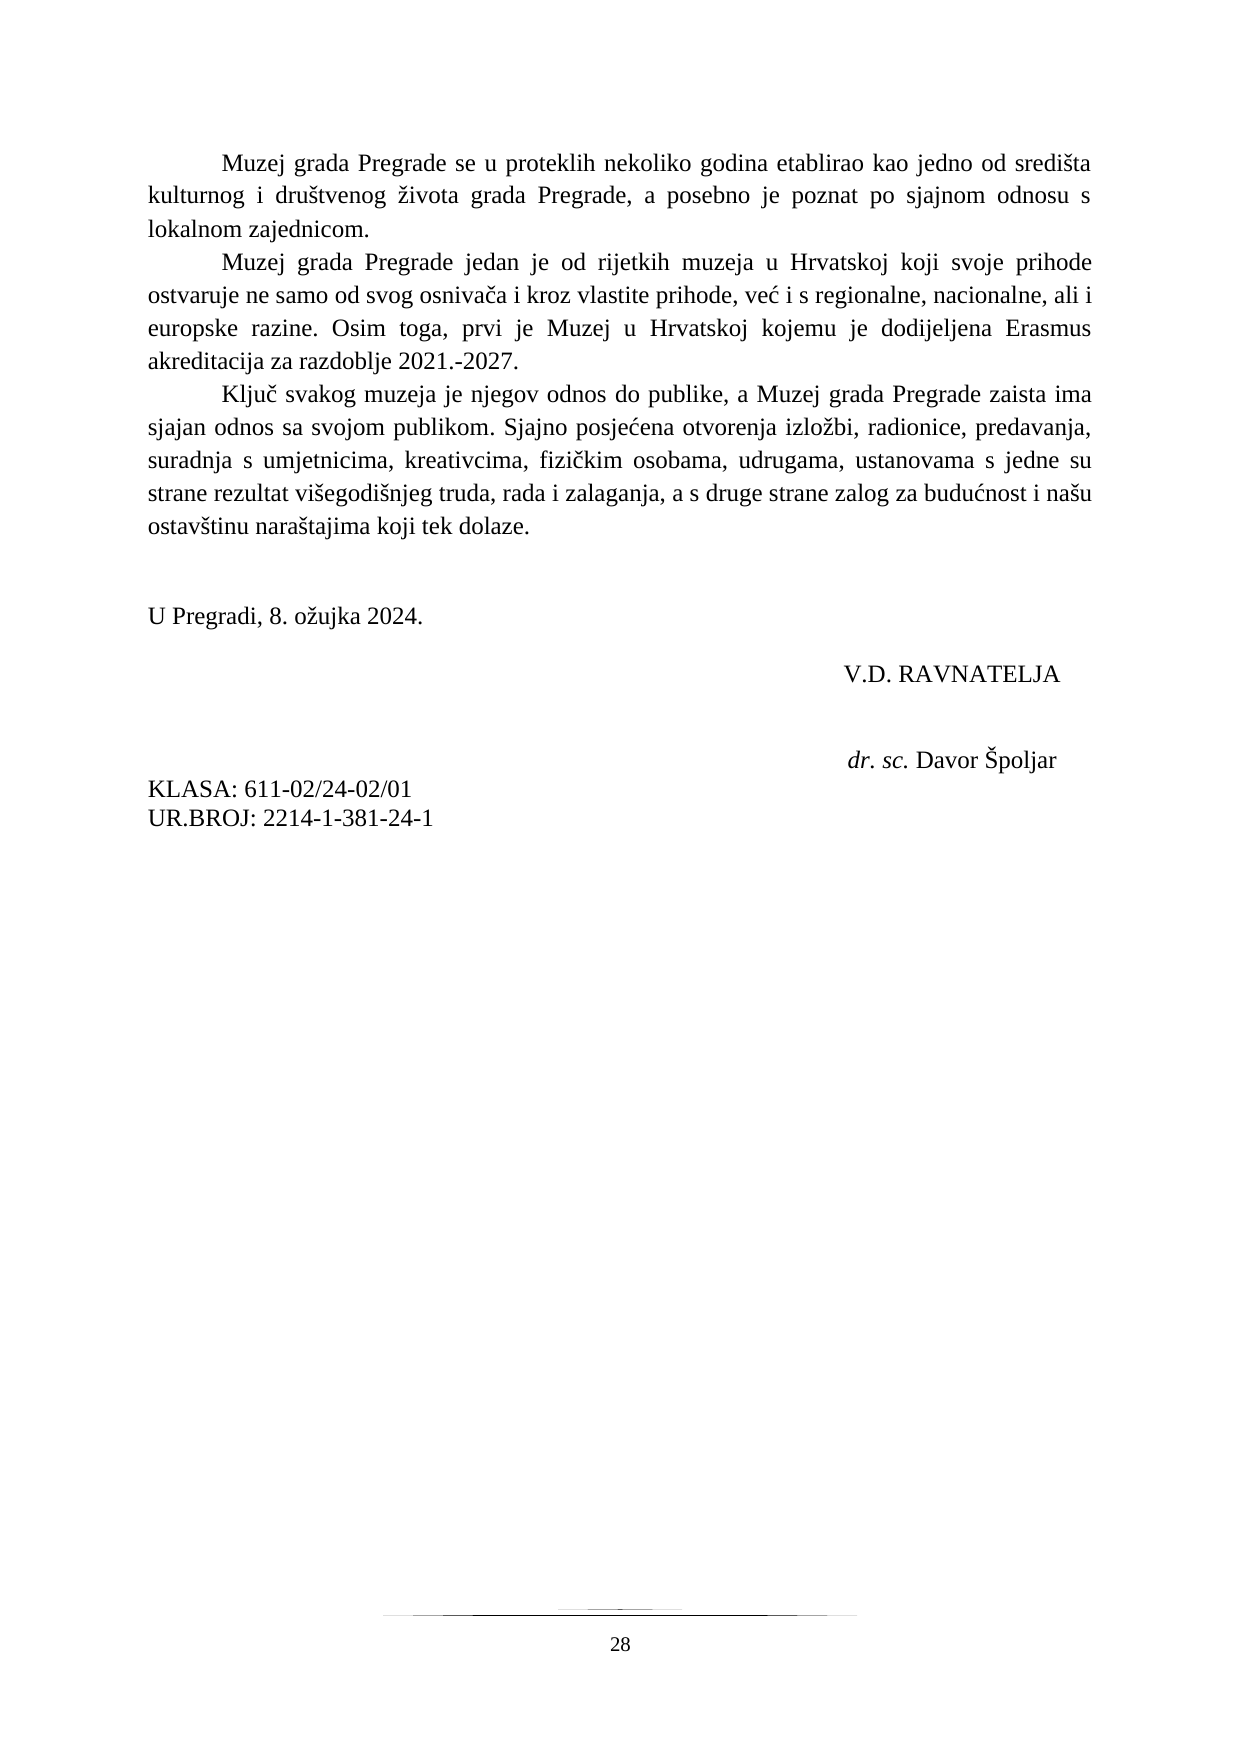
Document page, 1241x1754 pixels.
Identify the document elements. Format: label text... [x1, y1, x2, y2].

text U Pregradi, 8. ožujka 2024. [148, 601, 1093, 630]
text Ključ svakog muzeja je njegov odnos do publike, a Muzej grada Pregrade zaista ima sjajan odnos sa svojom publikom. Sjajno posjećena otvorenja izložbi, radionice, predavanja, suradnja s umjetnicima, kreativcima, fizičkim osobama, udrugama, ustanovama s jedne su strane rezultat višegodišnjeg truda, rada i zalaganja, a s druge strane zalog za budućnost i našu ostavštinu naraštajima koji tek dolaze. [148, 379, 1093, 539]
text KLASA: 611-02/24-02/01 [148, 774, 1093, 803]
text Muzej grada Pregrade se u proteklih nekoliko godina etablirao kao jedno od središta kulturnog i društvenog života grada Pregrade, a posebno je poznat po sjajnom odnosu s lokalnom zajednicom. [148, 148, 1093, 242]
text dr. sc. Davor Špoljar [738, 745, 1093, 774]
text Muzej grada Pregrade jedan je od rijetkih muzeja u Hrvatskoj koji svoje prihode ostvaruje ne samo od svog osnivača i kroz vlastite prihode, već i s regionalne, nacionalne, ali i europske razine. Osim toga, prvi je Muzej u Hrvatskoj kojemu je dodijeljena Erasmus akreditacija za razdoblje 2021.-2027. [148, 247, 1093, 374]
text UR.BROJ: 2214-1-381-24-1 [148, 803, 1093, 831]
text V.D. RAVNATELJA [738, 659, 1093, 688]
